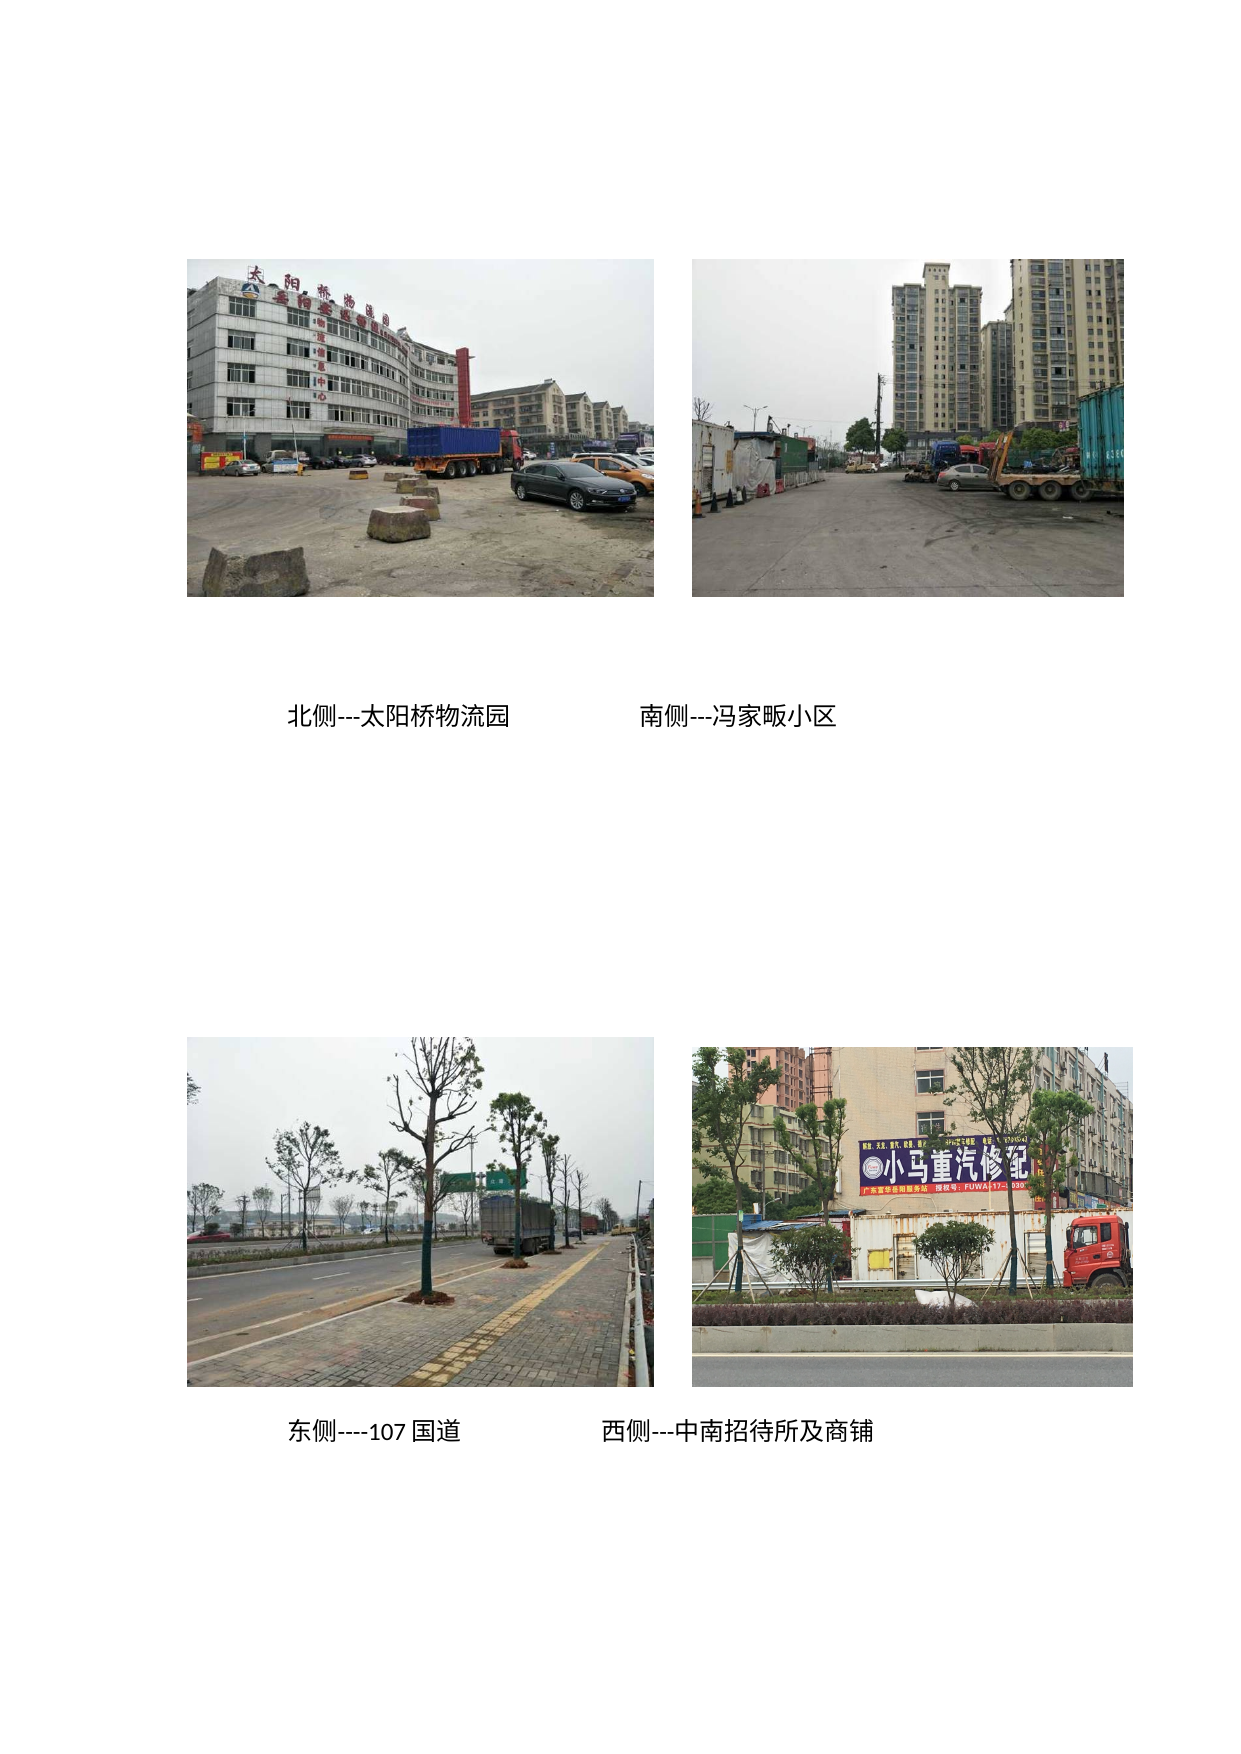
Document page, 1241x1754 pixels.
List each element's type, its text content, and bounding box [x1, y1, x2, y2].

text 北侧---太阳桥物流园 南侧---冯家畈小区 [187, 682, 1053, 747]
picture [692, 1047, 1133, 1387]
picture [692, 259, 1124, 597]
picture [187, 259, 654, 597]
